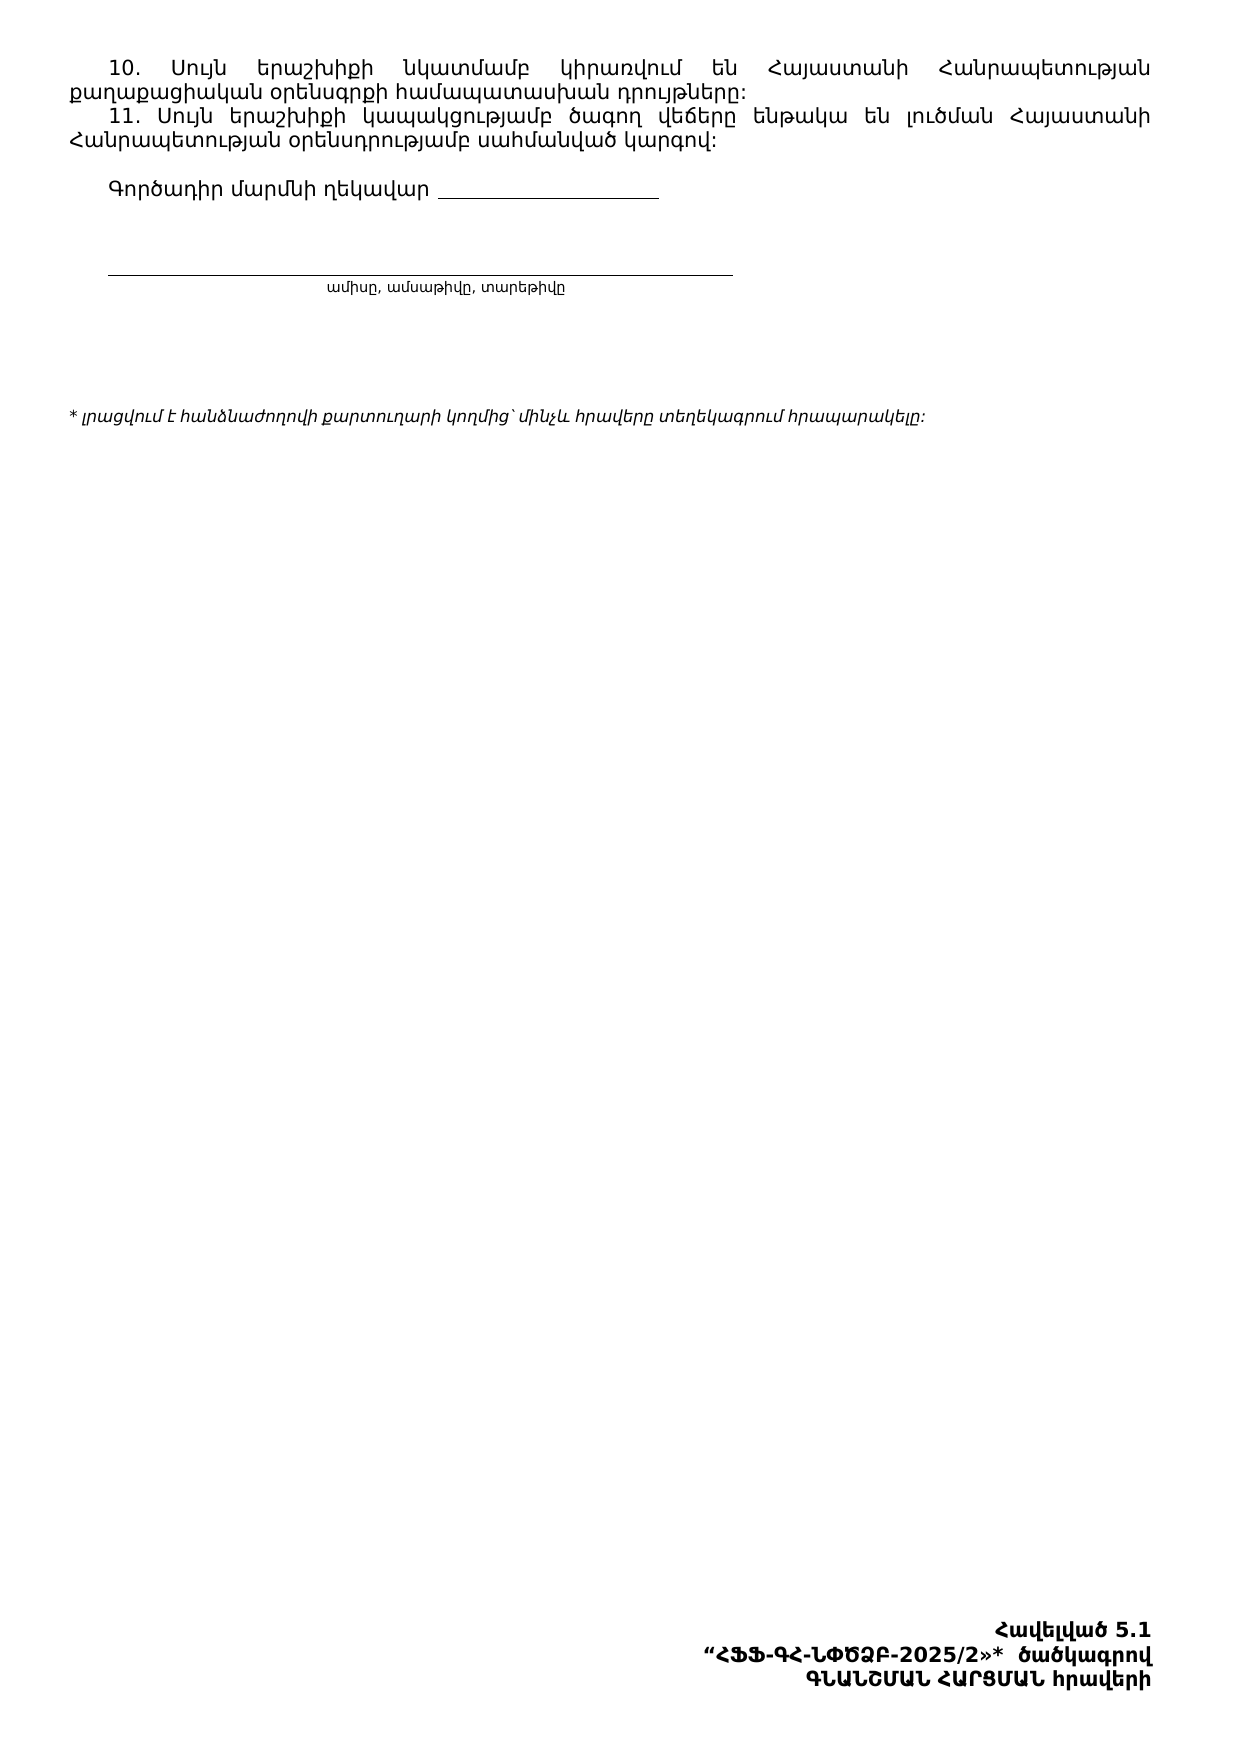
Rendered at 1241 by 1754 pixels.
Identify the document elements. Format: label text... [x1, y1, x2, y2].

text * լրացվում է հանձնաժողովի քարտուղարի կողմից` մինչև հրավերը տեղեկագրում հրապարակելը: [69, 405, 1152, 427]
text ամիսը, ամսաթիվը, տարեթիվը [69, 278, 1152, 308]
text Հավելված 5.1 [69, 1618, 1152, 1643]
text Գործադիր մարմնի ղեկավար [69, 177, 1152, 201]
text 11. Սույն երաշխիքի կապակցությամբ ծագող վեճերը ենթակա են լուծման Հայաստանի Հանրապետության օրենսդրությամբ սահմանված կարգով: [69, 104, 1152, 153]
text “ՀՖՖ-ԳՀ-ՆՓԾՁԲ-2025/2»* ծածկագրով [69, 1643, 1152, 1667]
text ԳՆԱՆՇՄԱՆ ՀԱՐՑՄԱՆ հրավերի [69, 1667, 1152, 1691]
text 10. Սույն երաշխիքի նկատմամբ կիրառվում են Հայաստանի Հանրապետության քաղաքացիական օրենսգրքի համապատասխան դրույթները: [69, 56, 1152, 104]
